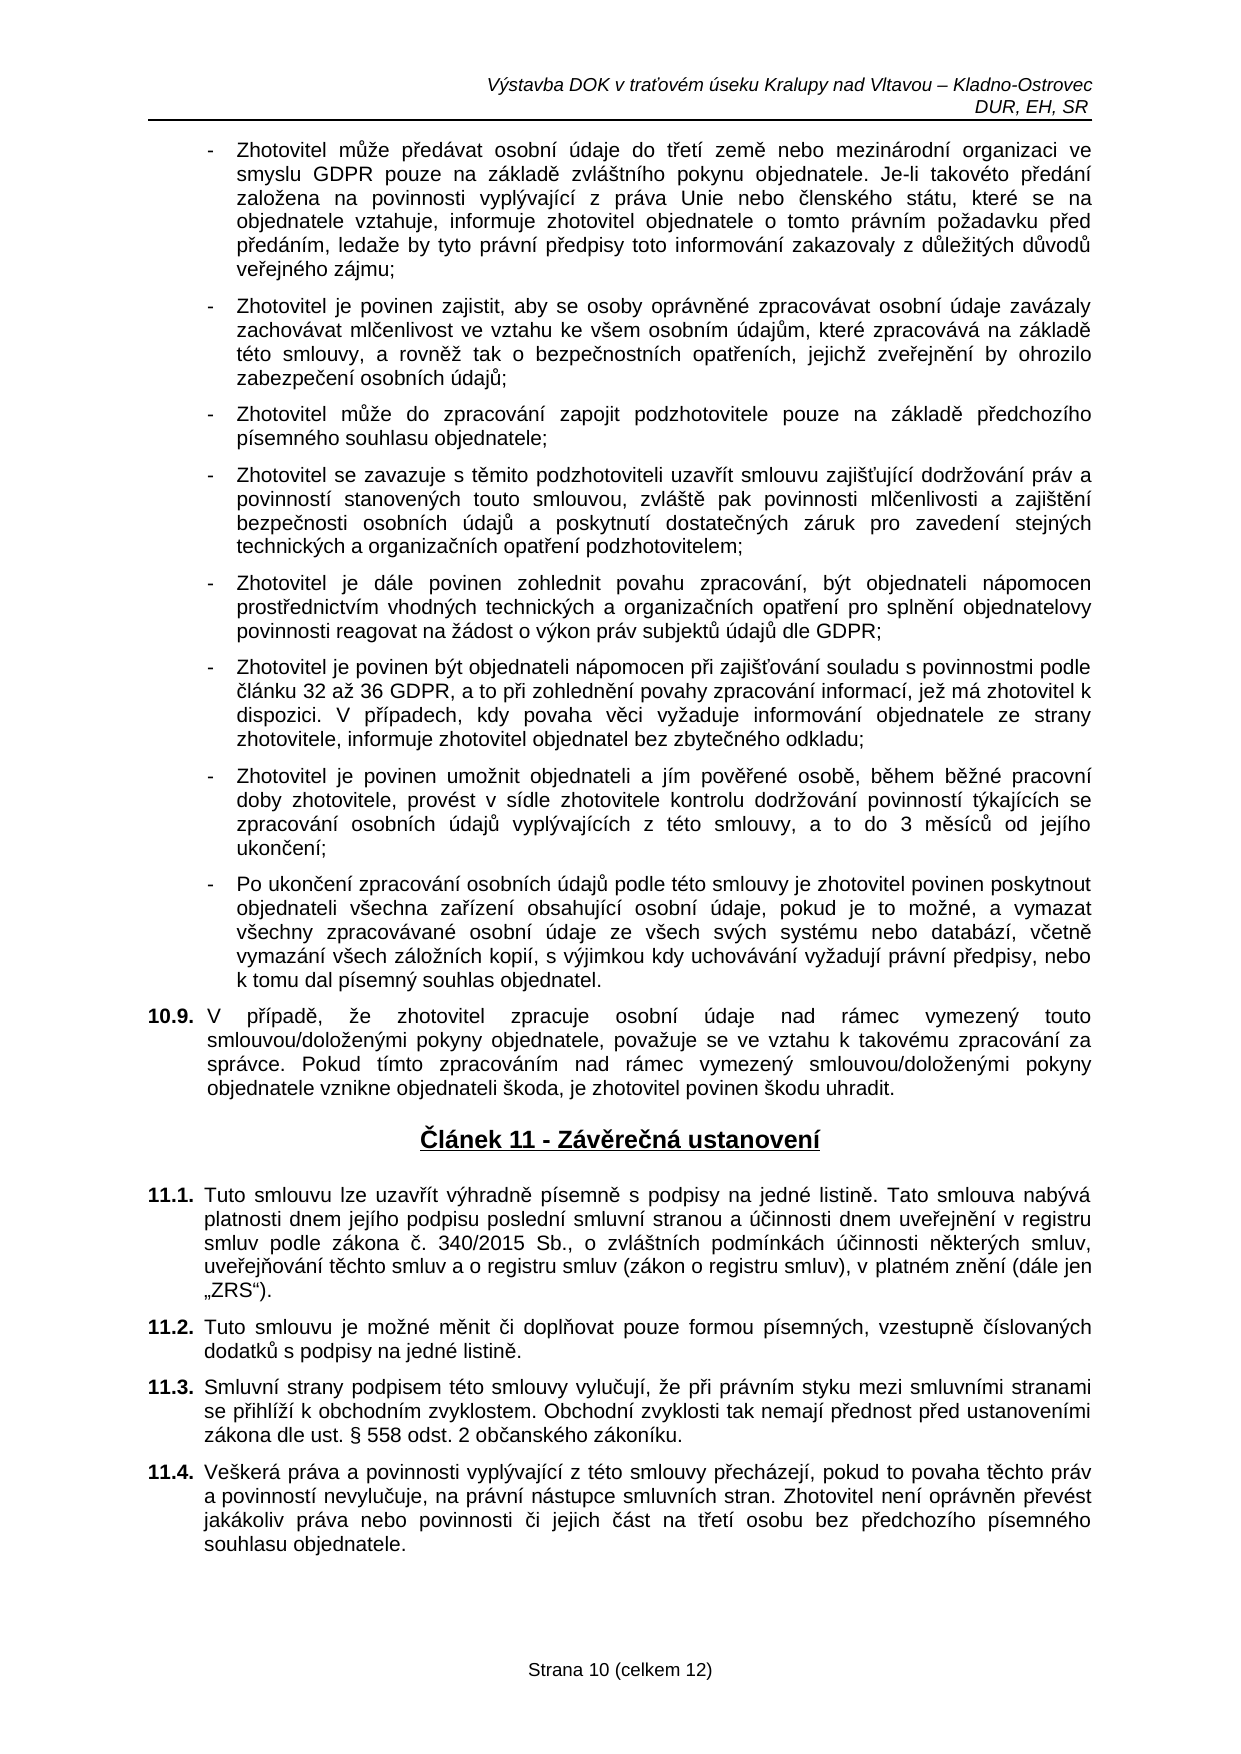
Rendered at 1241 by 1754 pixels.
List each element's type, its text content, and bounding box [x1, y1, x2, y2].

text 11.2. Tuto smlouvu je možné měnit či doplňovat pouze formou písemných, vzestupně číslovaných dodatků s podpisy na jedné listině. [148, 1315, 1092, 1363]
text 11.1. Tuto smlouvu lze uzavřít výhradně písemně s podpisy na jedné listině. Tato smlouva nabývá platnosti dnem jejího podpisu poslední smluvní stranou a účinnosti dnem uveřejnění v registru smluv podle zákona č. 340/2015 Sb., o zvláštních podmínkách účinnosti některých smluv, uveřejňování těchto smluv a o registru smluv (zákon o registru smluv), v platném znění (dále jen „ZRS“). [148, 1182, 1092, 1302]
text - Zhotovitel je dále povinen zohlednit povahu zpracování, být objednateli nápomocen prostřednictvím vhodných technických a organizačních opatření pro splnění objednatelovy povinnosti reagovat na žádost o výkon práv subjektů údajů dle GDPR; [207, 571, 1092, 643]
subtitle Článek 11 - Závěrečná ustanovení [148, 1125, 1092, 1154]
text - Zhotovitel je povinen být objednateli nápomocen při zajišťování souladu s povinnostmi podle článku 32 až 36 GDPR, a to při zohlednění povahy zpracování informací, jež má zhotovitel k dispozici. V případech, kdy povaha věci vyžaduje informování objednatele ze strany zhotovitele, informuje zhotovitel objednatel bez zbytečného odkladu; [207, 655, 1092, 751]
text - Zhotovitel je povinen zajistit, aby se osoby oprávněné zpracovávat osobní údaje zavázaly zachovávat mlčenlivost ve vztahu ke všem osobním údajům, které zpracovává na základě této smlouvy, a rovněž tak o bezpečnostních opatřeních, jejichž zveřejnění by ohrozilo zabezpečení osobních údajů; [207, 294, 1092, 389]
text - Zhotovitel se zavazuje s těmito podzhotoviteli uzavřít smlouvu zajišťující dodržování práv a povinností stanovených touto smlouvou, zvláště pak povinnosti mlčenlivosti a zajištění bezpečnosti osobních údajů a poskytnutí dostatečných záruk pro zavedení stejných technických a organizačních opatření podzhotovitelem; [207, 462, 1092, 558]
text 11.3. Smluvní strany podpisem této smlouvy vylučují, že při právním styku mezi smluvními stranami se přihlíží k obchodním zvyklostem. Obchodní zvyklosti tak nemají přednost před ustanoveními zákona dle ust. § 558 odst. 2 občanského zákoníku. [148, 1375, 1092, 1447]
text - Po ukončení zpracování osobních údajů podle této smlouvy je zhotovitel povinen poskytnout objednateli všechna zařízení obsahující osobní údaje, pokud je to možné, a vymazat všechny zpracovávané osobní údaje ze všech svých systému nebo databází, včetně vymazání všech záložních kopií, s výjimkou kdy uchovávání vyžadují právní předpisy, nebo k tomu dal písemný souhlas objednatel. [207, 872, 1092, 992]
text 10.9. V případě, že zhotovitel zpracuje osobní údaje nad rámec vymezený touto smlouvou/doloženými pokyny objednatele, považuje se ve vztahu k takovému zpracování za správce. Pokud tímto zpracováním nad rámec vymezený smlouvou/doloženými pokyny objednatele vznikne objednateli škoda, je zhotovitel povinen škodu uhradit. [148, 1004, 1092, 1100]
text - Zhotovitel může předávat osobní údaje do třetí země nebo mezinárodní organizaci ve smyslu GDPR pouze na základě zvláštního pokynu objednatele. Je-li takovéto předání založena na povinnosti vyplývající z práva Unie nebo členského státu, které se na objednatele vztahuje, informuje zhotovitel objednatele o tomto právním požadavku před předáním, ledaže by tyto právní předpisy toto informování zakazovaly z důležitých důvodů veřejného zájmu; [207, 137, 1092, 281]
text - Zhotovitel může do zpracování zapojit podzhotovitele pouze na základě předchozího písemného souhlasu objednatele; [207, 402, 1092, 450]
text - Zhotovitel je povinen umožnit objednateli a jím pověřené osobě, během běžné pracovní doby zhotovitele, provést v sídle zhotovitele kontrolu dodržování povinností týkajících se zpracování osobních údajů vyplývajících z této smlouvy, a to do 3 měsíců od jejího ukončení; [207, 763, 1092, 859]
text 11.4. Veškerá práva a povinnosti vyplývající z této smlouvy přecházejí, pokud to povaha těchto práv a povinností nevylučuje, na právní nástupce smluvních stran. Zhotovitel není oprávněn převést jakákoliv práva nebo povinnosti či jejich část na třetí osobu bez předchozího písemného souhlasu objednatele. [148, 1459, 1092, 1555]
